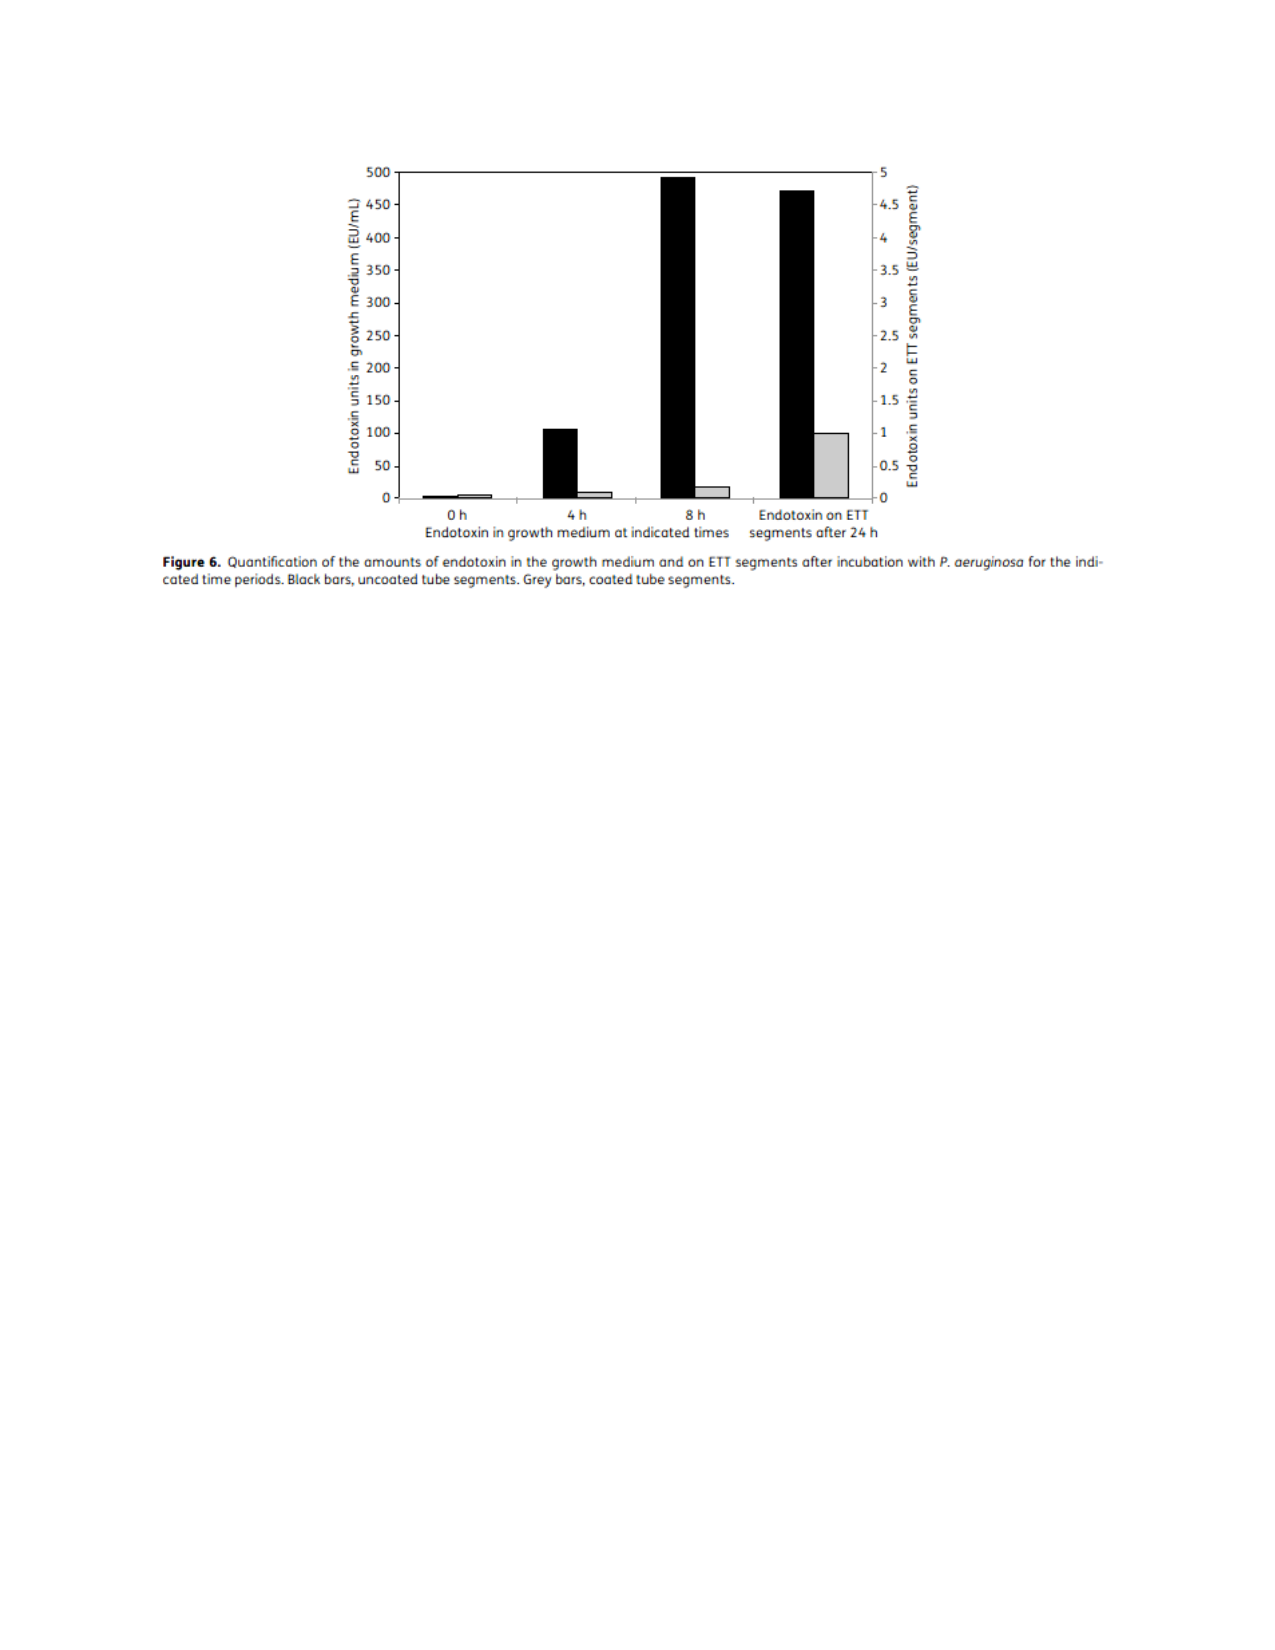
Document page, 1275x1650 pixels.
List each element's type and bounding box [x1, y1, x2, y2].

picture [150, 150, 1125, 595]
